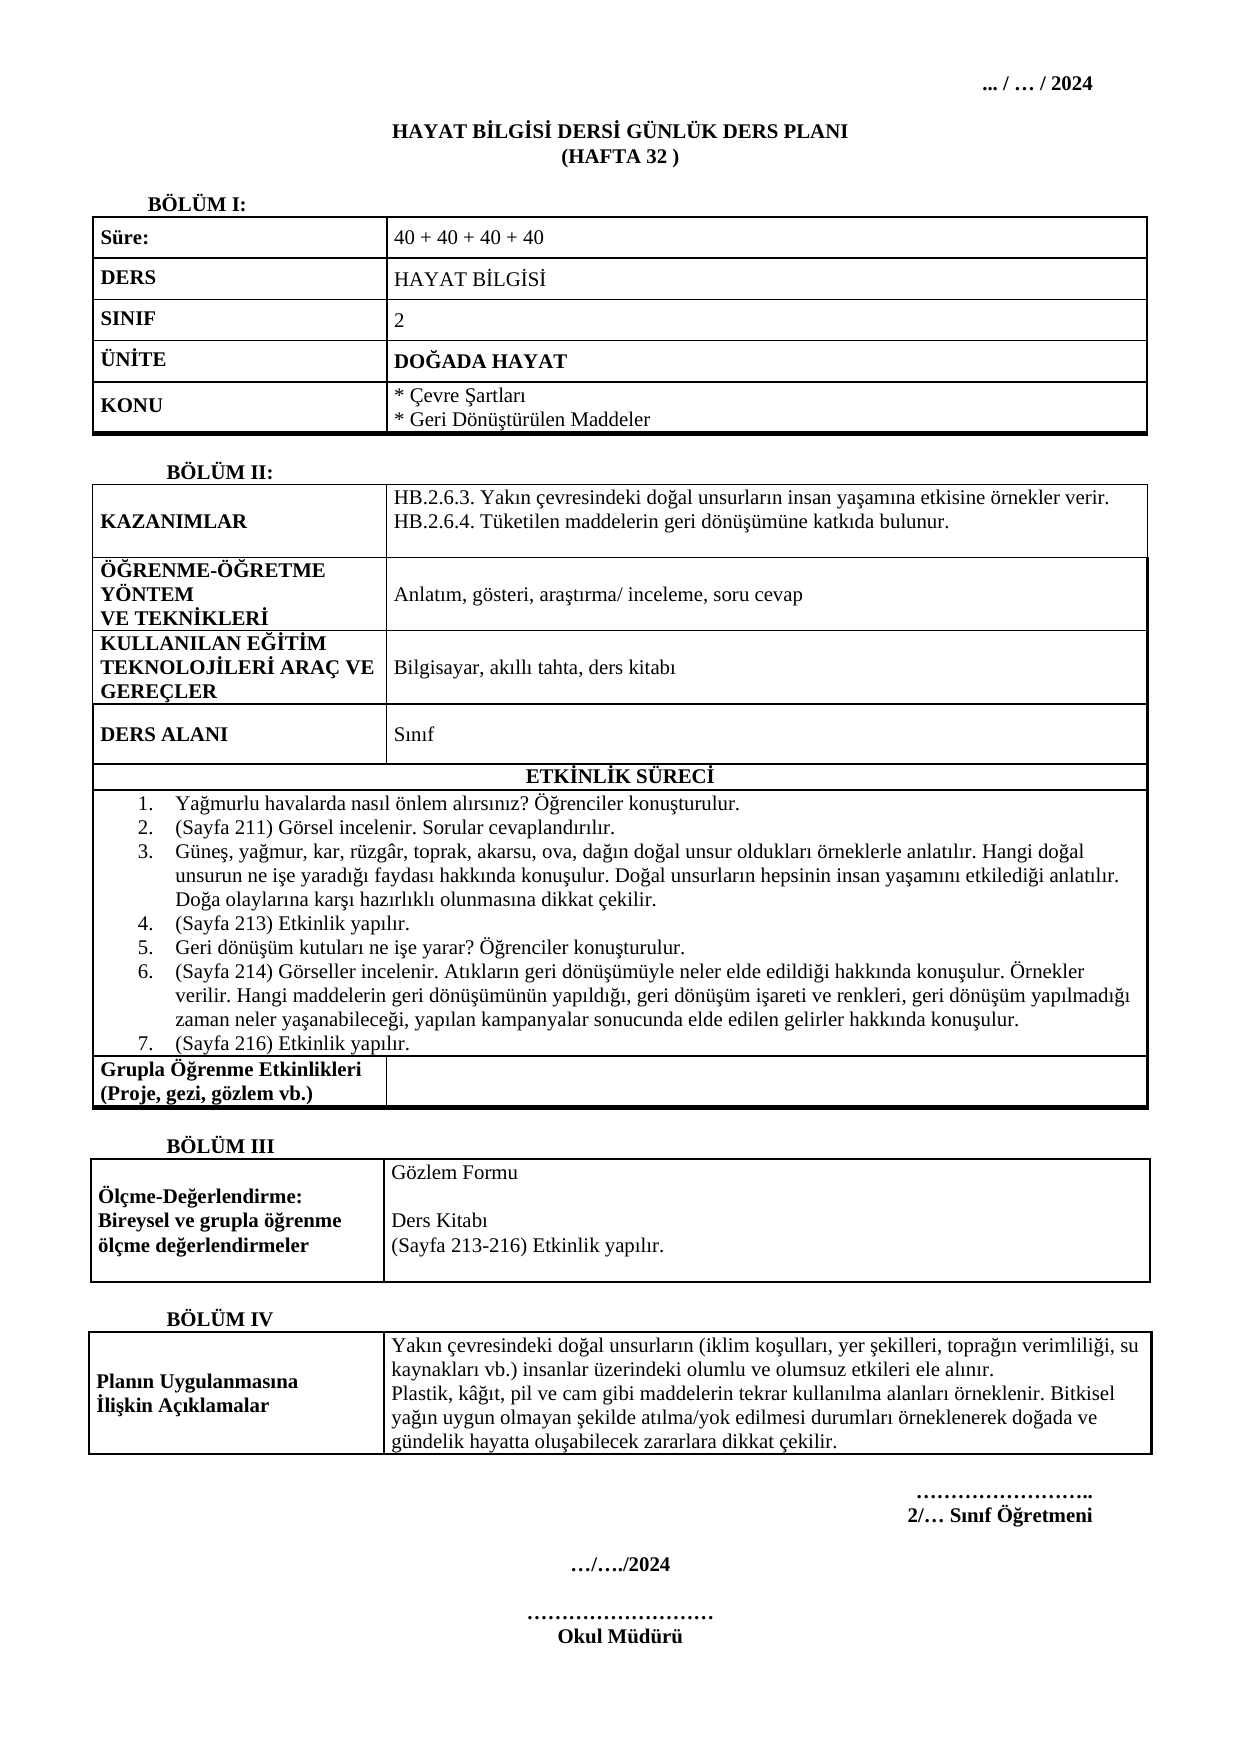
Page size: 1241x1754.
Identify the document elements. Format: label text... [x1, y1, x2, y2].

text BÖLÜM I: [148, 192, 1092, 216]
table_cell SINIF [94, 300, 386, 340]
table_header Süre: [94, 218, 386, 257]
table_cell 2 [388, 300, 1146, 340]
table_cell Sınıf [387, 705, 1146, 763]
table_cell [387, 1057, 1146, 1105]
text …………………….. [148, 1479, 1092, 1503]
table_cell KULLANILAN EĞİTİM TEKNOLOJİLERİ ARAÇ VE GEREÇLER [93, 631, 386, 703]
table_header 40 + 40 + 40 + 40 [388, 218, 1146, 257]
table_header Yakın çevresindeki doğal unsurların (iklim koşulları, yer şekilleri, toprağın verimliliği, su kaynakları vb.) insanlar üzerindeki olumlu ve olumsuz etkileri ele alınır. Plastik, kâğıt, pil ve cam gibi maddelerin tekrar kullanılma alanları örneklenir. Bitkisel yağın uygun olmayan şekilde atılma/yok edilmesi durumları örneklenerek doğada ve gündelik hayatta oluşabilecek zararlara dikkat çekilir. [385, 1333, 1150, 1453]
text BÖLÜM II: [148, 459, 1092, 484]
table_cell DOĞADA HAYAT [388, 341, 1146, 381]
table_header HB.2.6.3. Yakın çevresindeki doğal unsurların insan yaşamına etkisine örnekler verir. HB.2.6.4. Tüketilen maddelerin geri dönüşümüne katkıda bulunur. [387, 485, 1147, 557]
table_cell DERS [94, 259, 386, 298]
table_header Gözlem Formu Ders Kitabı (Sayfa 213-216) Etkinlik yapılır. [385, 1160, 1149, 1281]
table_cell DERS ALANI [94, 705, 386, 763]
table_header Planın Uygulanmasına İlişkin Açıklamalar [90, 1333, 383, 1453]
table_cell * Çevre Şartları * Geri Dönüştürülen Maddeler [388, 383, 1146, 431]
text (HAFTA 32 ) [148, 143, 1092, 168]
table_cell Bilgisayar, akıllı tahta, ders kitabı [387, 631, 1146, 703]
text Okul Müdürü [148, 1624, 1092, 1648]
subtitle BÖLÜM III [148, 1134, 1092, 1158]
table_cell KONU [94, 383, 386, 431]
table_cell ÜNİTE [94, 341, 386, 381]
text …/…./2024 [148, 1552, 1092, 1576]
table_header Ölçme-Değerlendirme: Bireysel ve grupla öğrenme ölçme değerlendirmeler [92, 1160, 383, 1281]
table_cell Yağmurlu havalarda nasıl önlem alırsınız? Öğrenciler konuşturulur. (Sayfa 211) Görsel incelenir. Sorular cevaplandırılır. Güneş, yağmur, kar, rüzgâr, toprak, akarsu, ova, dağın doğal unsur oldukları örneklerle anlatılır. Hangi doğal unsurun ne işe yaradığı faydası hakkında konuşulur. Doğal unsurların hepsinin insan yaşamını etkilediği anlatılır. Doğa olaylarına karşı hazırlıklı olunmasına dikkat çekilir. (Sayfa 213) Etkinlik yapılır. Geri dönüşüm kutuları ne işe yarar? Öğrenciler konuşturulur. (Sayfa 214) Görseller incelenir. Atıkların geri dönüşümüyle neler elde edildiği hakkında konuşulur. Örnekler verilir. Hangi maddelerin geri dönüşümünün yapıldığı, geri dönüşüm işareti ve renkleri, geri dönüşüm yapılmadığı zaman neler yaşanabileceği, yapılan kampanyalar sonucunda elde edilen gelirler hakkında konuşulur. (Sayfa 216) Etkinlik yapılır. [94, 791, 1146, 1055]
table_header KAZANIMLAR [93, 485, 386, 557]
text HAYAT BİLGİSİ DERSİ GÜNLÜK DERS PLANI [148, 119, 1092, 143]
table_cell ÖĞRENME-ÖĞRETME YÖNTEM VE TEKNİKLERİ [93, 558, 386, 630]
table_cell Anlatım, gösteri, araştırma/ inceleme, soru cevap [387, 558, 1146, 630]
text ... / … / 2024 [148, 71, 1092, 95]
table_cell HAYAT BİLGİSİ [388, 259, 1146, 298]
subtitle BÖLÜM IV [148, 1307, 1092, 1331]
text 2/… Sınıf Öğretmeni [148, 1503, 1092, 1527]
table_cell Grupla Öğrenme Etkinlikleri (Proje, gezi, gözlem vb.) [94, 1057, 386, 1105]
text ……………………… [148, 1600, 1092, 1624]
table_cell ETKİNLİK SÜRECİ [94, 765, 1146, 788]
